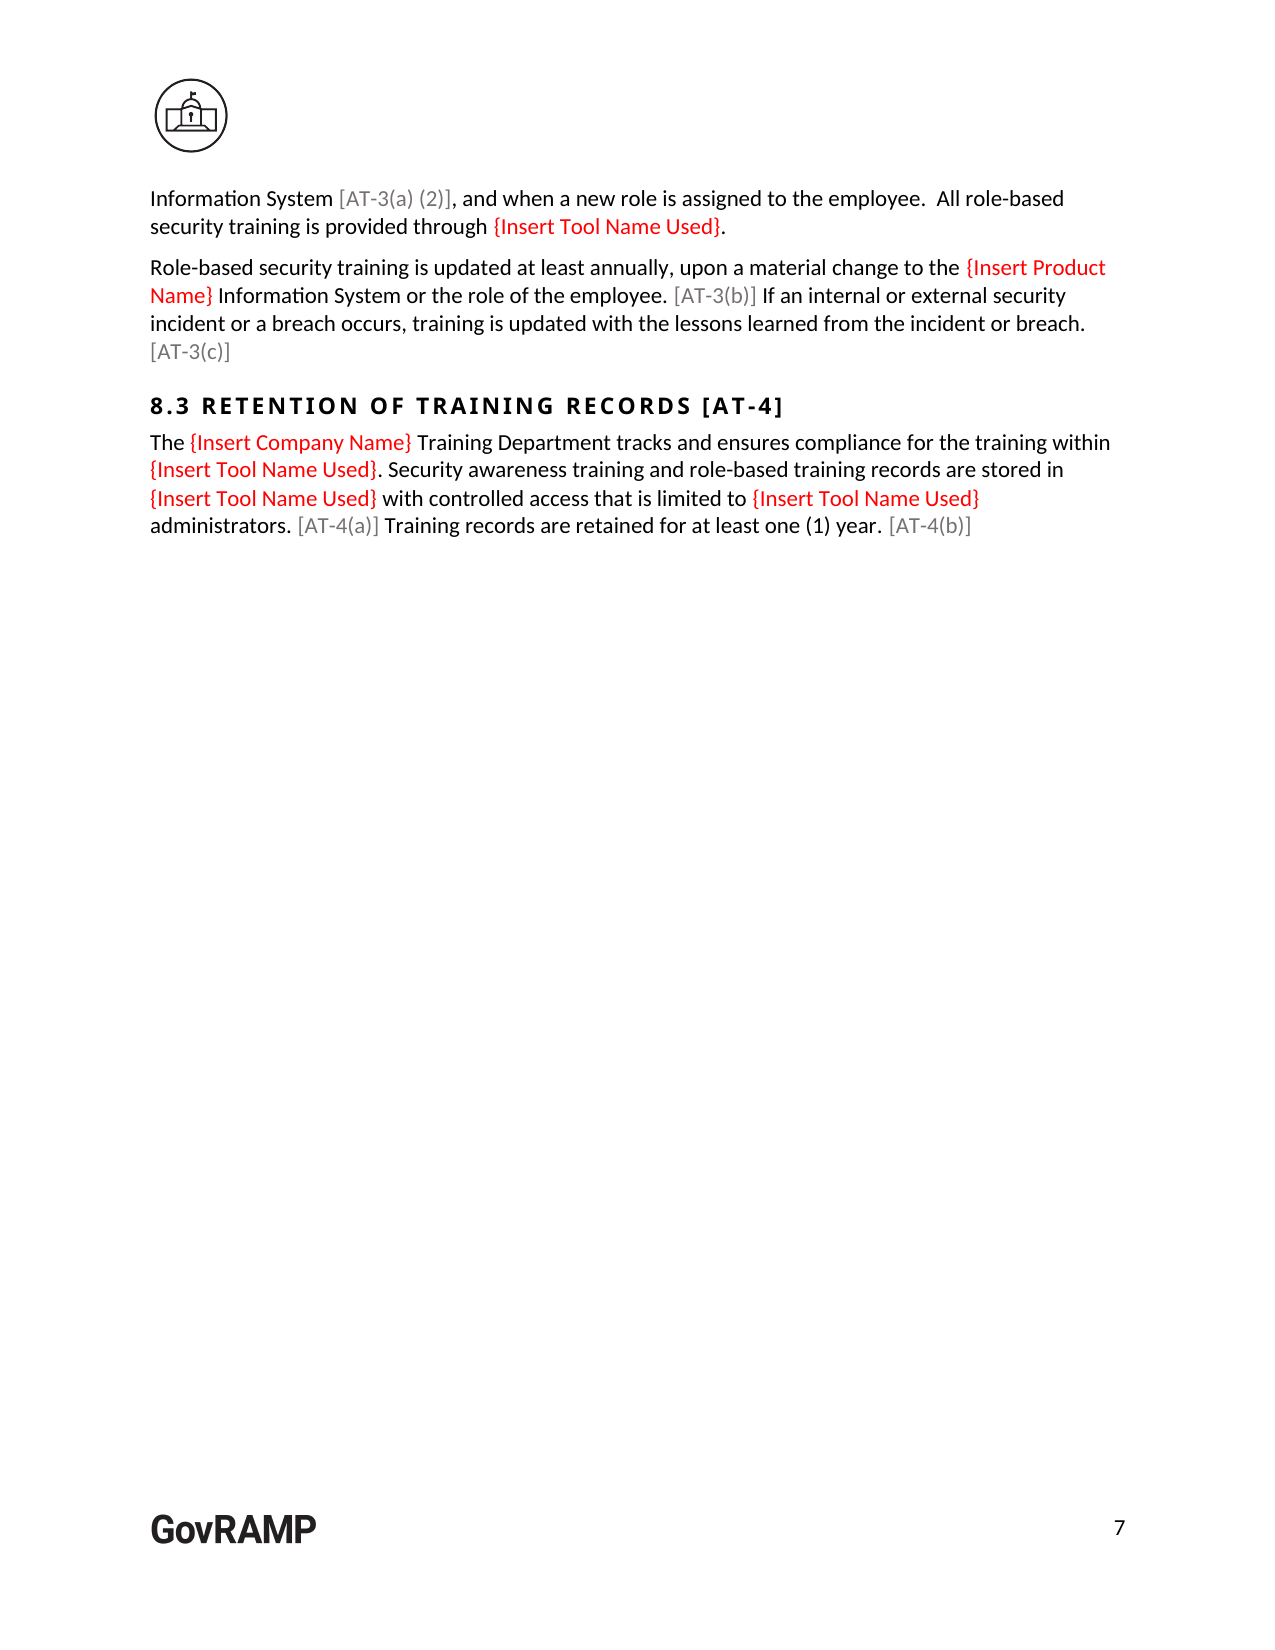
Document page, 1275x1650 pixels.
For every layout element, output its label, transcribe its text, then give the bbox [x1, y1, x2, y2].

picture [150, 75, 232, 157]
text Role-based security training is updated at least annually, upon a material change to the {Insert Product Name} Information System or the role of the employee. [AT-3(b)] If an internal or external security incident or a breach occurs, training is updated with the lessons learned from the incident or breach. [AT-3(c)] [150, 253, 1125, 365]
text The {Insert Company Name} Training Department tracks and ensures compliance for the training within {Insert Tool Name Used}. Security awareness training and role-based training records are stored in {Insert Tool Name Used} with controlled access that is limited to {Insert Tool Name Used} administrators. [AT-4(a)] Training records are retained for at least one (1) year. [AT-4(b)] [150, 428, 1125, 540]
text 8.3 Retention of Training Records [AT-4] [150, 390, 1125, 421]
picture [150, 1512, 318, 1546]
